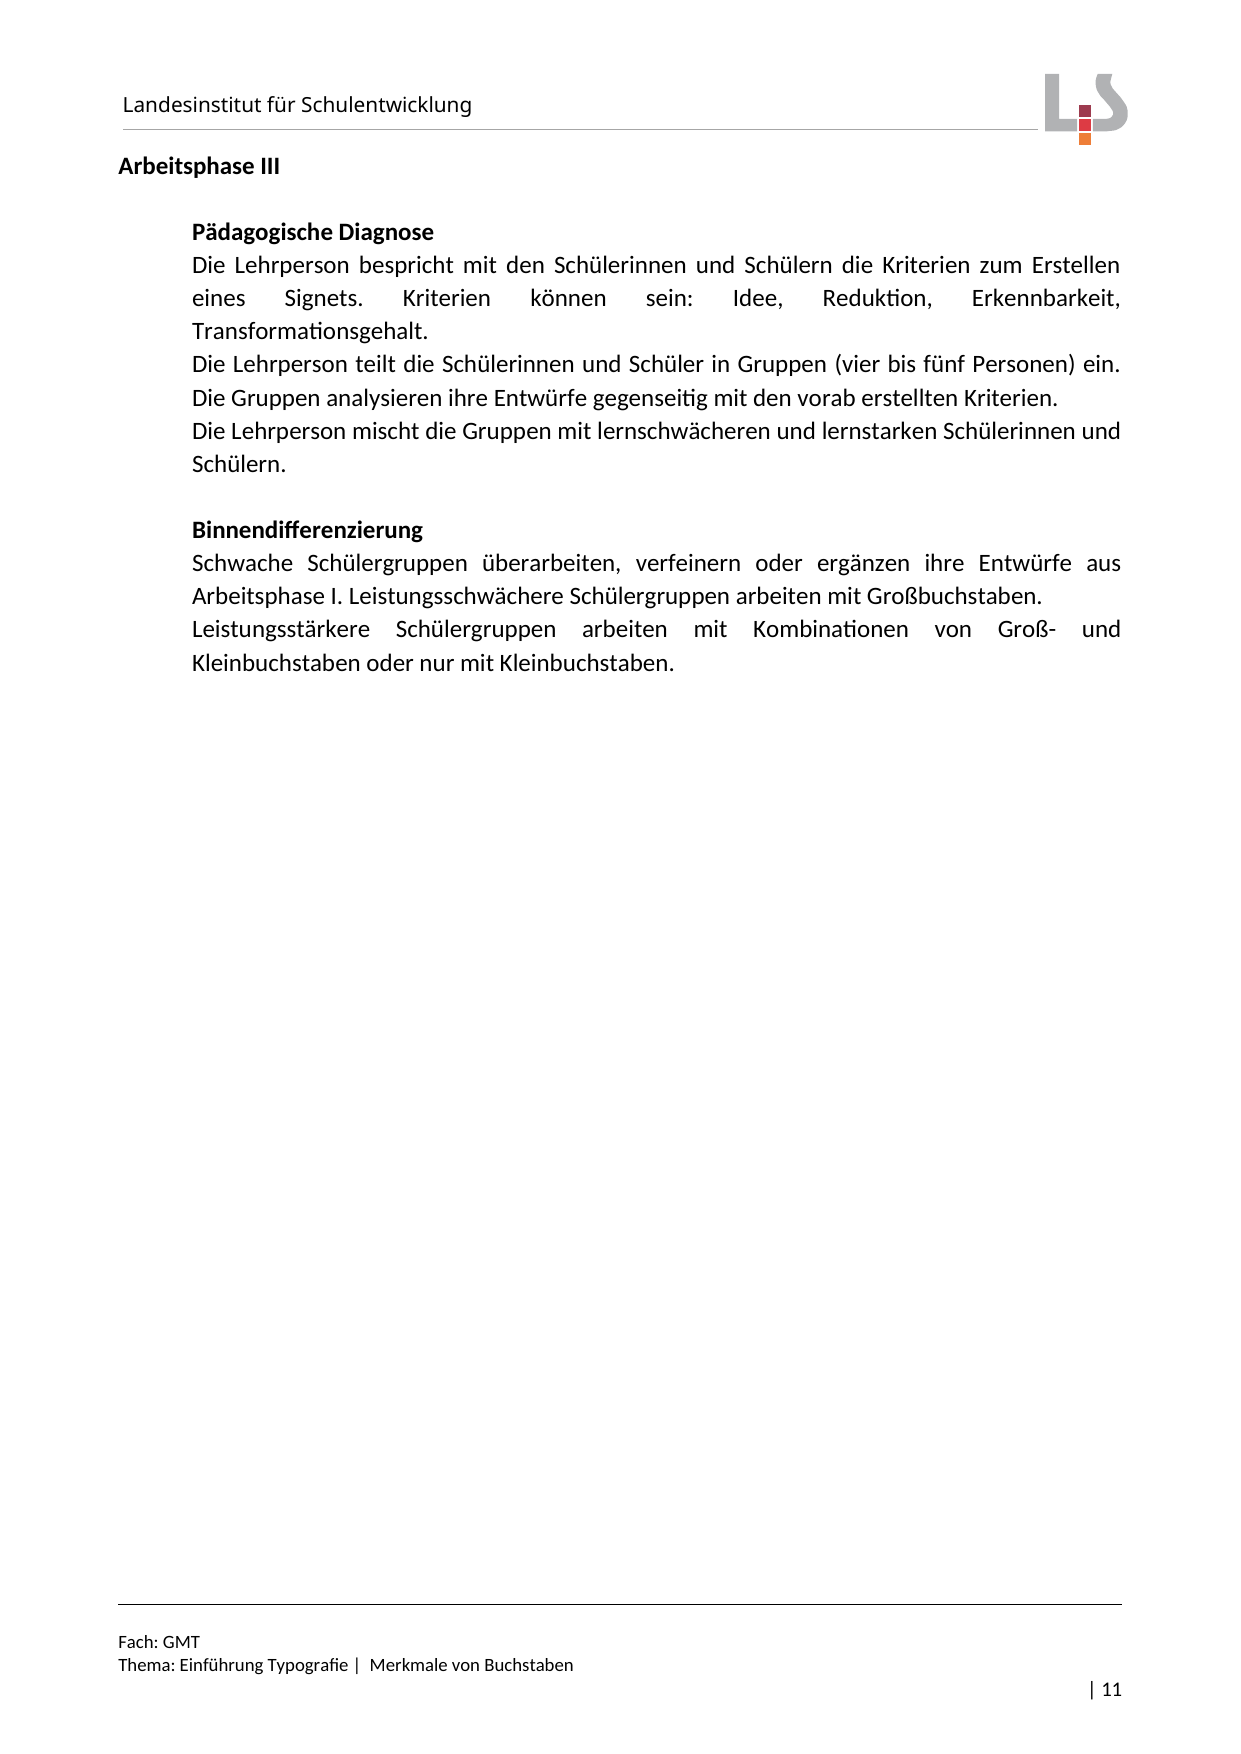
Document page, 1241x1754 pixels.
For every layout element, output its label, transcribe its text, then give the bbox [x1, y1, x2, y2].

text Pädagogische Diagnose [192, 214, 1122, 247]
text Die Lehrperson teilt die Schülerinnen und Schüler in Gruppen (vier bis fünf Personen) ein. Die Gruppen analysieren ihre Entwürfe gegenseitig mit den vorab erstellten Kriterien. [192, 346, 1122, 413]
text Die Lehrperson mischt die Gruppen mit lernschwächeren und lernstarken Schülerinnen und Schülern. [192, 413, 1122, 479]
text Leistungsstärkere Schülergruppen arbeiten mit Kombinationen von Groß- und Kleinbuchstaben oder nur mit Kleinbuchstaben. [192, 611, 1122, 678]
text Schwache Schülergruppen überarbeiten, verfeinern oder ergänzen ihre Entwürfe aus Arbeitsphase I. Leistungsschwächere Schülergruppen arbeiten mit Großbuchstaben. [192, 545, 1122, 611]
text Arbeitsphase III [118, 148, 1122, 181]
text Binnendifferenzierung [192, 512, 1122, 545]
text Die Lehrperson bespricht mit den Schülerinnen und Schülern die Kriterien zum Erstellen eines Signets. Kriterien können sein: Idee, Reduktion, Erkennbarkeit, Transformationsgehalt. [192, 247, 1122, 346]
